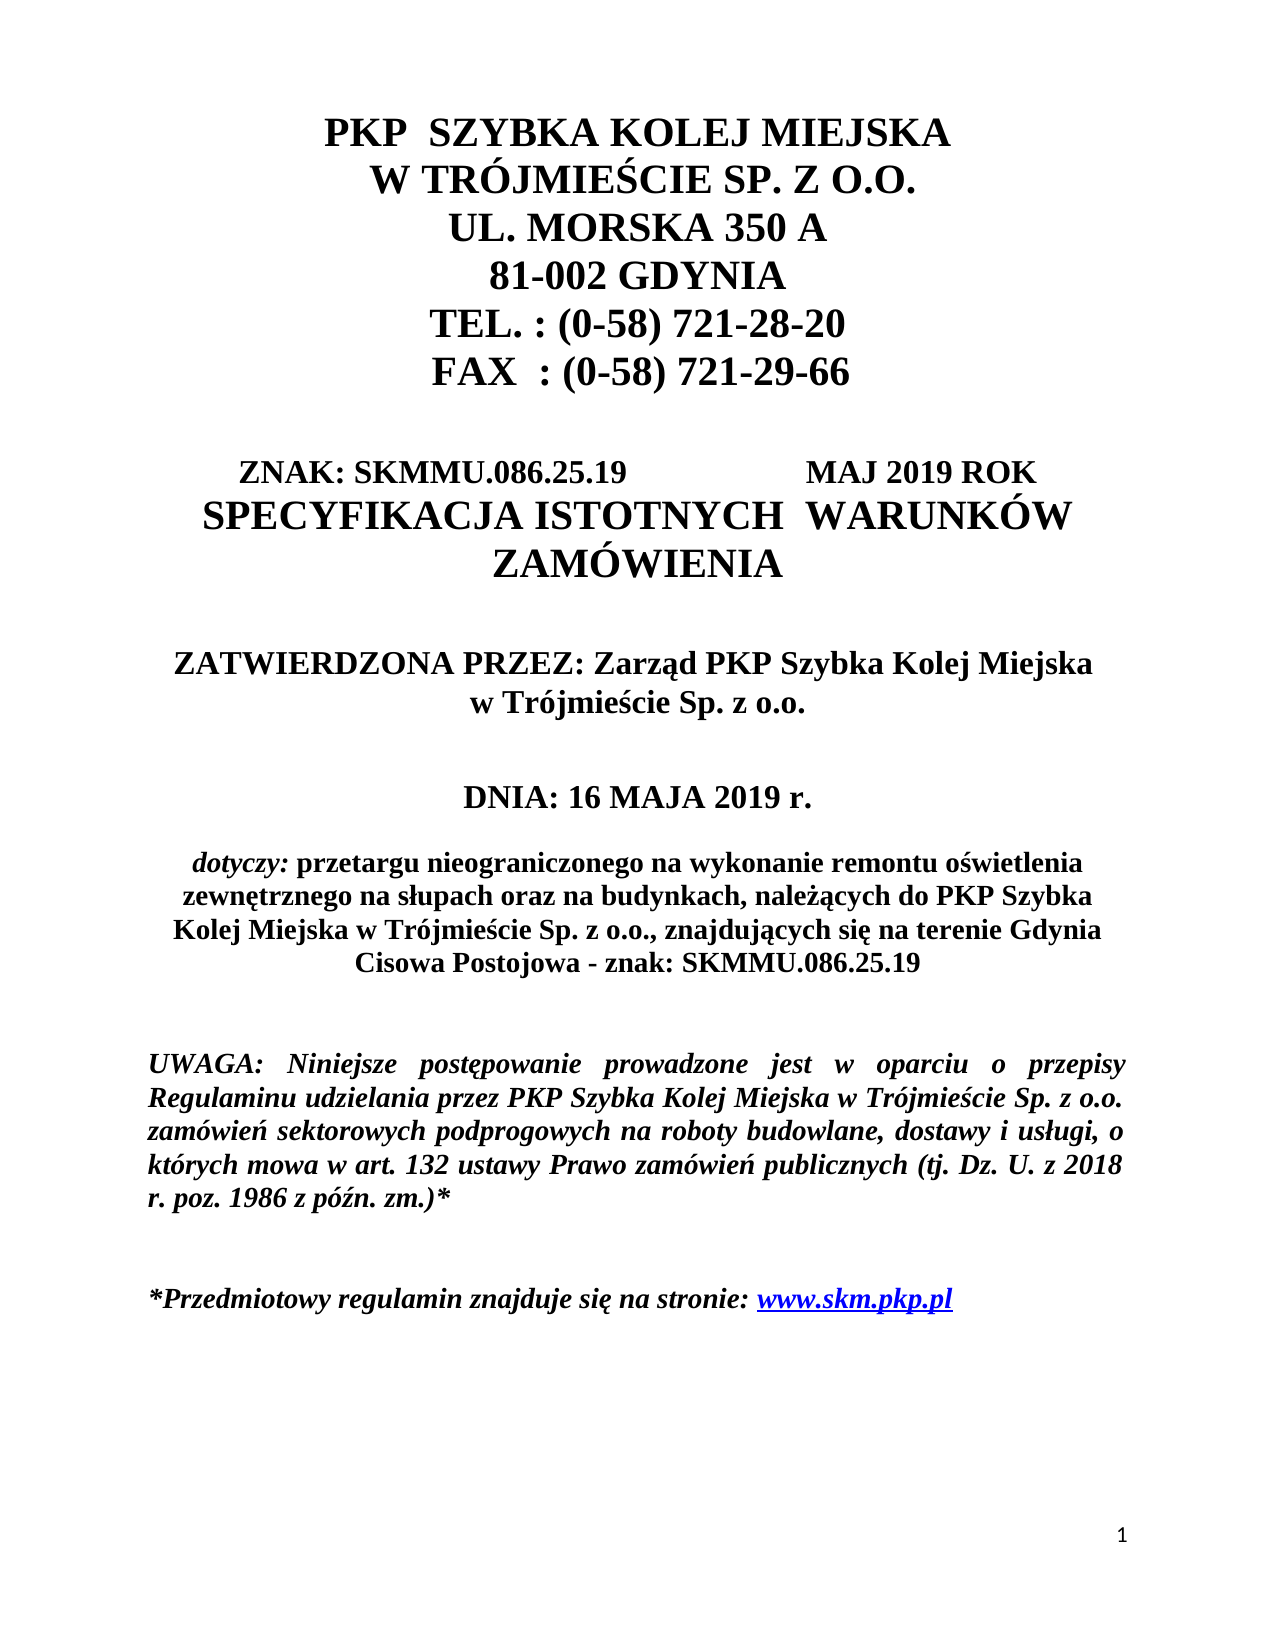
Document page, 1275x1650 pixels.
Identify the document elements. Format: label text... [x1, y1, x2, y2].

text 81-002 GDYNIA [148, 251, 1127, 299]
text dotyczy: przetargu nieograniczonego na wykonanie remontu oświetlenia zewnętrznego na słupach oraz na budynkach, należących do PKP Szybka Kolej Miejska w Trójmieście Sp. z o.o., znajdujących się na terenie Gdynia Cisowa Postojowa - znak: SKMMU.086.25.19 [148, 845, 1127, 979]
text SPECYFIKACJA ISTOTNYCH WARUNKÓW ZAMÓWIENIA [148, 490, 1127, 586]
text ZNAK: SKMMU.086.25.19 MAJ 2019 ROK [148, 452, 1127, 490]
text TEL. : (0-58) 721-28-20 [148, 299, 1127, 347]
text FAX : (0-58) 721-29-66 [369, 347, 1127, 394]
text UWAGA: Niniejsze postępowanie prowadzone jest w oparciu o przepisy Regulaminu udzielania przez PKP Szybka Kolej Miejska w Trójmieście Sp. z o.o. zamówień sektorowych podprogowych na roboty budowlane, dostawy i usługi, o których mowa w art. 132 ustawy Prawo zamówień publicznych (tj. Dz. U. z 2018 r. poz. 1986 z późn. zm.)* [148, 1046, 1127, 1214]
text PKP SZYBKA KOLEJ MIEJSKA [148, 107, 1127, 155]
text *Przedmiotowy regulamin znajduje się na stronie: www.skm.pkp.pl [148, 1281, 1127, 1314]
text DNIA: 16 MAJA 2019 r. [148, 778, 1127, 816]
text W TRÓJMIEŚCIE SP. Z O.O. [148, 155, 1127, 203]
text ZATWIERDZONA PRZEZ: Zarząd PKP Szybka Kolej Miejska w Trójmieście Sp. z o.o. [148, 644, 1127, 720]
text UL. MORSKA 350 A [148, 203, 1127, 251]
